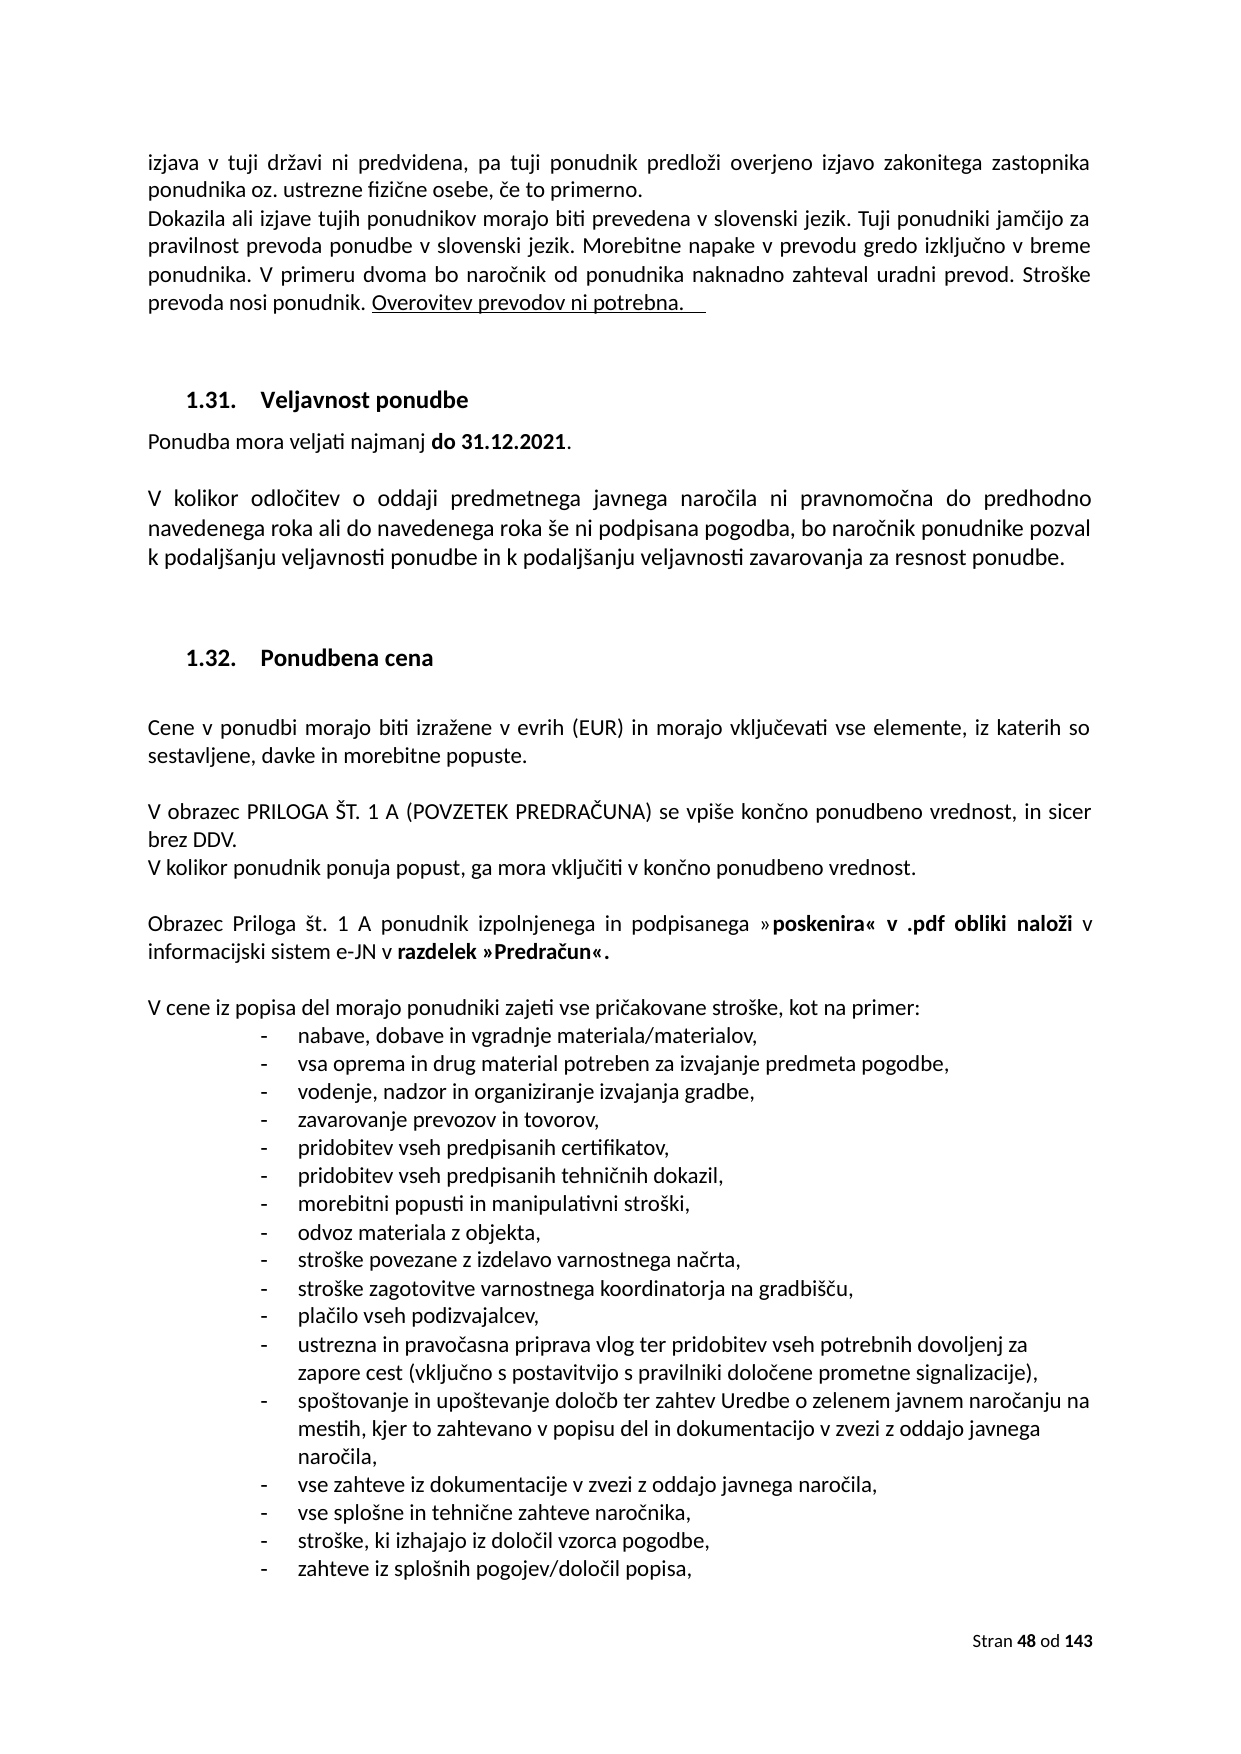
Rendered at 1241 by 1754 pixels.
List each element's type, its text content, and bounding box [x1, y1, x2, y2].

list zahteve iz splošnih pogojev/določil popisa, [260, 1554, 1093, 1582]
list vse zahteve iz dokumentacije v zvezi z oddajo javnega naročila, [260, 1470, 1093, 1498]
list stroške povezane z izdelavo varnostnega načrta, [260, 1246, 1093, 1274]
list stroške, ki izhajajo iz določil vzorca pogodbe, [260, 1526, 1093, 1554]
text V kolikor ponudnik ponuja popust, ga mora vključiti v končno ponudbeno vrednost. [148, 853, 1093, 881]
subtitle Veljavnost ponudbe [185, 384, 1093, 415]
list nabave, dobave in vgradnje materiala/materialov, [260, 1021, 1093, 1049]
list morebitni popusti in manipulativni stroški, [260, 1189, 1093, 1218]
list spoštovanje in upoštevanje določb ter zahtev Uredbe o zelenem javnem naročanju na mestih, kjer to zahtevano v popisu del in dokumentacijo v zvezi z oddajo javnega naročila, [260, 1386, 1093, 1470]
text V kolikor odločitev o oddaji predmetnega javnega naročila ni pravnomočna do predhodno navedenega roka ali do navedenega roka še ni podpisana pogodba, bo naročnik ponudnike pozval k podaljšanju veljavnosti ponudbe in k podaljšanju veljavnosti zavarovanja za resnost ponudbe. [148, 483, 1093, 571]
text Cene v ponudbi morajo biti izražene v evrih (EUR) in morajo vključevati vse elemente, iz katerih so sestavljene, davke in morebitne popuste. [148, 713, 1093, 769]
text Ponudba mora veljati najmanj do . [148, 427, 1092, 455]
list stroške zagotovitve varnostnega koordinatorja na gradbišču, [260, 1274, 1093, 1302]
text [148, 148, 1092, 204]
list vse splošne in tehnične zahteve naročnika, [260, 1498, 1093, 1526]
list zavarovanje prevozov in tovorov, [260, 1106, 1093, 1133]
list plačilo vseh podizvajalcev, [260, 1302, 1093, 1330]
subtitle Ponudbena cena [185, 642, 1093, 673]
list pridobitev vseh predpisanih certifikatov, [260, 1133, 1093, 1162]
list vodenje, nadzor in organiziranje izvajanja gradbe, [260, 1077, 1093, 1106]
text V cene iz popisa del morajo ponudniki zajeti vse pričakovane stroške, kot na primer: [148, 993, 1093, 1021]
list pridobitev vseh predpisanih tehničnih dokazil, [260, 1162, 1093, 1189]
list odvoz materiala z objekta, [260, 1218, 1093, 1246]
text Dokazila ali izjave tujih ponudnikov morajo biti prevedena v slovenski jezik. Tuji ponudniki jamčijo za pravilnost prevoda ponudbe v slovenski jezik. Morebitne napake v prevodu gredo izključno v breme ponudnika. V primeru dvoma bo naročnik od ponudnika naknadno zahteval uradni prevod. Stroške prevoda nosi ponudnik. Overovitev prevodov ni potrebna. [148, 204, 1092, 316]
text V obrazec PRILOGA ŠT. 1 A (POVZETEK PREDRAČUNA) se vpiše končno ponudbeno vrednost, in sicer brez DDV. [148, 797, 1093, 853]
list vsa oprema in drug material potreben za izvajanje predmeta pogodbe, [260, 1049, 1093, 1077]
text Obrazec Priloga št. 1 A ponudnik izpolnjenega in podpisanega »poskenira« v .pdf obliki naloži v informacijski sistem e-JN v razdelek »Predračun«. [148, 909, 1093, 965]
list ustrezna in pravočasna priprava vlog ter pridobitev vseh potrebnih dovoljenj za zapore cest (vključno s postavitvijo s pravilniki določene prometne signalizacije), [260, 1330, 1093, 1386]
